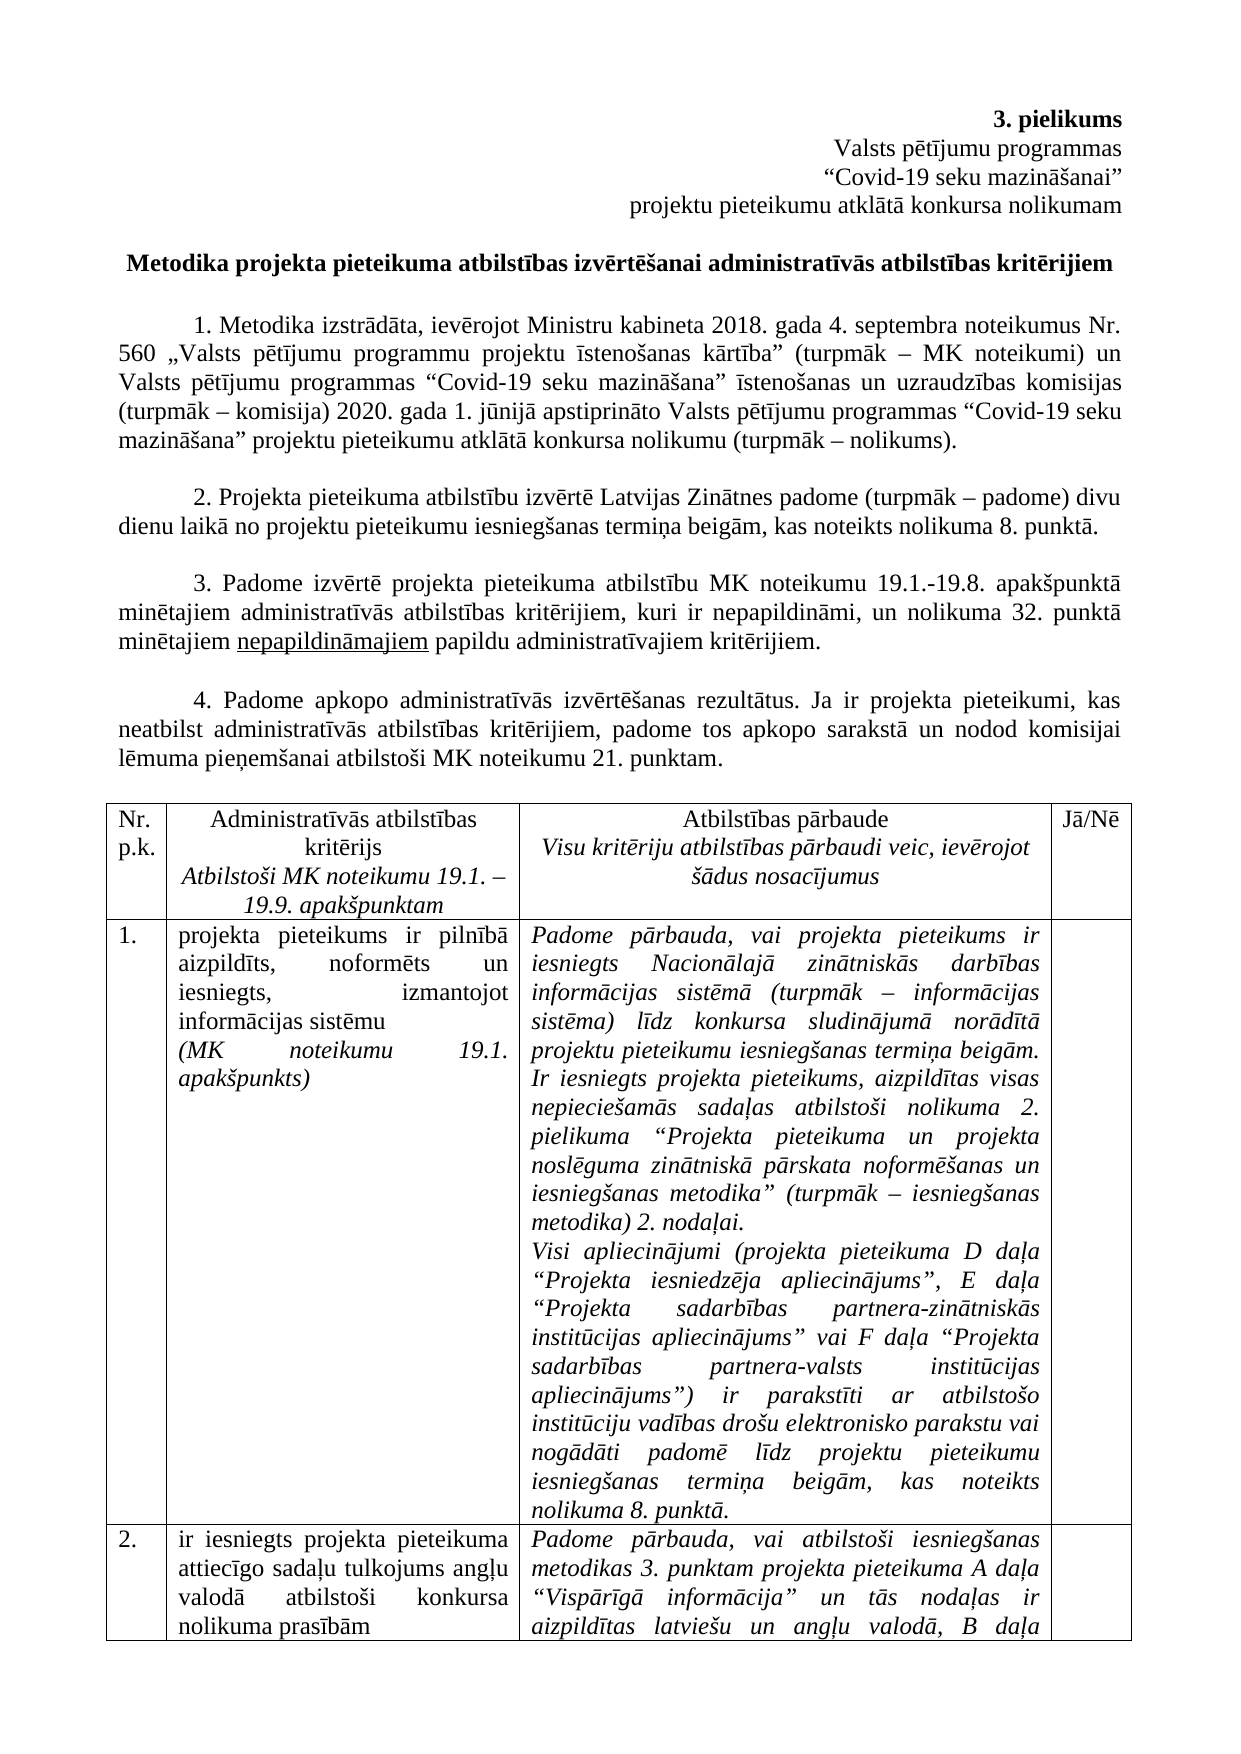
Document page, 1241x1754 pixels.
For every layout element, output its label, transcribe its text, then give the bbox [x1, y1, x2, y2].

text Metodika projekta pieteikuma atbilstības izvērtēšanai administratīvās atbilstības kritērijiem [118, 248, 1122, 277]
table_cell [520, 1525, 1051, 1639]
table_header Atbilstības pārbaude Visu kritēriju atbilstības pārbaudi veic, ievērojot šādus nosacījumus [520, 804, 1051, 919]
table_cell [167, 1525, 519, 1639]
text 3. Padome izvērtē projekta pieteikuma atbilstību MK noteikumu 19.1.-19.8. apakšpunktā minētajiem administratīvās atbilstības kritērijiem, kuri ir nepapildināmi, un nolikuma 32. punktā minētajiem papildu administratīvajiem kritērijiem. [118, 568, 1122, 655]
table_cell projekta pieteikums ir pilnībā aizpildīts, noformēts un iesniegts, izmantojot informācijas sistēmu (MK noteikumu 19.1. apakšpunkts) [167, 920, 519, 1523]
text 1. Metodika izstrādāta, ievērojot Ministru kabineta 2018. gada 4. septembra noteikumus Nr. 560 „Valsts pētījumu programmu projektu īstenošanas kārtība” (turpmāk – MK noteikumi) un Valsts pētījumu programmas “” īstenošanas un uzraudzības komisijas (turpmāk – komisija) 20. gada . apstiprināto Valsts pētījumu programmas “” projektu pieteikumu atklātā konkursa nolikumu (turpmāk – nolikums). [118, 310, 1122, 453]
text 3. pielikums [118, 104, 1122, 133]
table_cell 2. [107, 1525, 166, 1639]
table_header Jā/Nē [1052, 804, 1131, 919]
table_cell [1052, 1525, 1131, 1639]
table_header Nr. p.k. [107, 804, 166, 919]
text projektu pieteikumu atklātā konkursa nolikumam [118, 191, 1122, 219]
table_cell 1. [107, 920, 166, 1523]
text Valsts pētījumu programmas [118, 133, 1122, 162]
text “” [118, 162, 1122, 191]
text 2. Projekta pieteikuma atbilstību izvērtē Latvijas Zinātnes padome (turpmāk – padome) divu dienu laikā no projektu pieteikumu iesniegšanas termiņa beigām, kas noteikts nolikuma 8. punktā. [118, 482, 1122, 540]
table_cell [1052, 920, 1131, 1523]
text 4. Padome apkopo administratīvās izvērtēšanas rezultātus. Ja ir projekta pieteikumi, kas neatbilst administratīvās atbilstības kritērijiem, padome tos apkopo sarakstā un nodod komisijai lēmuma pieņemšanai atbilstoši MK noteikumu 21. punktam. [118, 685, 1122, 772]
table_cell Padome pārbauda, vai projekta pieteikums ir iesniegts Nacionālajā zinātniskās darbības informācijas sistēmā (turpmāk – informācijas sistēma) līdz konkursa sludinājumā norādītā projektu pieteikumu iesniegšanas termiņa beigām. Ir iesniegts projekta pieteikums, aizpildītas visas nepieciešamās sadaļas atbilstoši nolikuma 2. pielikuma “Projekta pieteikuma un projekta noslēguma zinātniskā pārskata noformēšanas un iesniegšanas metodika” (turpmāk – iesniegšanas metodika) 2. nodaļai. Visi apliecinājumi (projekta pieteikuma D daļa “Projekta iesniedzēja apliecinājums”, E daļa “Projekta sadarbības partnera-zinātniskās institūcijas apliecinājums” vai F daļa “Projekta sadarbības partnera-valsts institūcijas apliecinājums”) ir parakstīti ar atbilstošo institūciju vadības drošu elektronisko parakstu vai nogādāti padomē līdz projektu pieteikumu iesniegšanas termiņa beigām, kas noteikts nolikuma 8. punktā. [520, 920, 1051, 1523]
table_header Administratīvās atbilstības kritērijs Atbilstoši MK noteikumu 19.1. – 19.9. apakšpunktam [167, 804, 519, 919]
